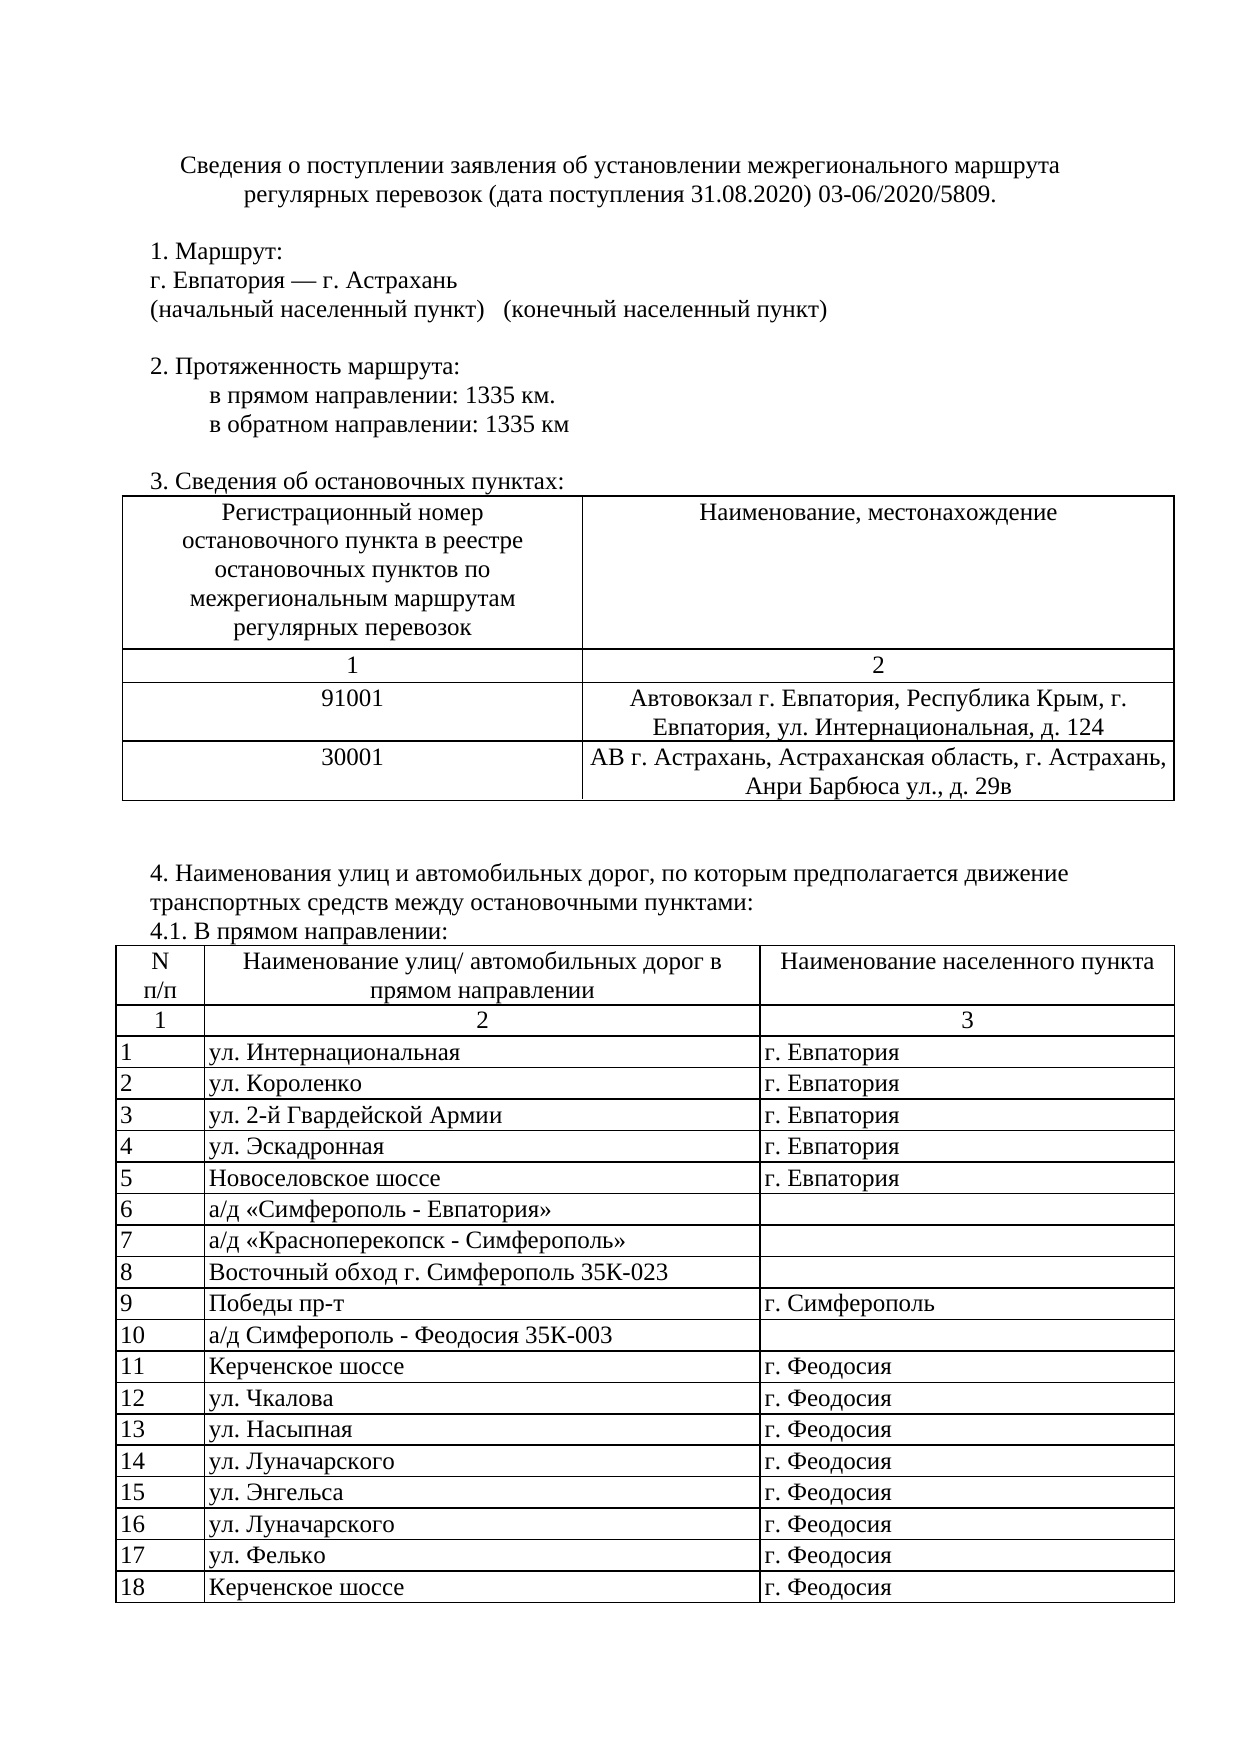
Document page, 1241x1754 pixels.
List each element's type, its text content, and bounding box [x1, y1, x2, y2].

table_cell а/д Симферополь - Феодосия 35К-003 [205, 1320, 759, 1350]
table_cell 12 [117, 1383, 204, 1413]
table_cell 10 [117, 1320, 204, 1350]
table_cell ул. Короленко [205, 1068, 759, 1098]
text в обратном направлении: 1335 км [150, 409, 1090, 437]
table_cell 3 [117, 1100, 204, 1130]
table_cell 3 [761, 1006, 1174, 1035]
table_cell 9 [117, 1289, 204, 1318]
table_header Регистрационный номер остановочного пункта в реестре остановочных пунктов по межрегиональным маршрутам регулярных перевозок [123, 497, 582, 648]
table_cell г. Феодосия [761, 1572, 1174, 1602]
table_cell 1 [117, 1037, 204, 1067]
table_cell а/д «Симферополь - Евпатория» [205, 1194, 759, 1224]
table_cell [761, 1226, 1174, 1256]
table_cell ул. Эскадронная [205, 1131, 759, 1161]
table_cell г. Симферополь [761, 1289, 1174, 1318]
table_cell ул. Фелько [205, 1540, 759, 1570]
table_cell 7 [117, 1226, 204, 1256]
table_cell г. Евпатория [761, 1163, 1174, 1193]
text г. Евпатория — г. Астрахань [150, 265, 1090, 294]
table_cell 18 [117, 1572, 204, 1602]
table_cell г. Евпатория [761, 1131, 1174, 1161]
table_cell ул. Луначарского [205, 1446, 759, 1476]
table_cell 15 [117, 1477, 204, 1507]
table_cell ул. Насыпная [205, 1415, 759, 1444]
text в прямом направлении: 1335 км. [150, 380, 1090, 409]
table_cell 13 [117, 1415, 204, 1444]
text (начальный населенный пункт) (конечный населенный пункт) [150, 294, 1090, 322]
text 3. Сведения об остановочных пунктах: [150, 466, 1090, 495]
table_cell 6 [117, 1194, 204, 1224]
table_cell г. Феодосия [761, 1383, 1174, 1413]
table_cell Восточный обход г. Симферополь 35К-023 [205, 1257, 759, 1287]
table_cell Новоселовское шоссе [205, 1163, 759, 1193]
table_cell Керченское шоссе [205, 1352, 759, 1381]
table_cell ул. Энгельса [205, 1477, 759, 1507]
table_cell 30001 [123, 742, 582, 799]
table_cell [761, 1320, 1174, 1350]
table_cell г. Феодосия [761, 1415, 1174, 1444]
table_cell 2 [205, 1006, 759, 1035]
text 2. Протяженность маршрута: [150, 351, 1090, 380]
table_cell а/д «Красноперекопск - Симферополь» [205, 1226, 759, 1256]
table_cell г. Евпатория [761, 1100, 1174, 1130]
table_cell 4 [117, 1131, 204, 1161]
table_header Наименование, местонахождение [583, 497, 1173, 648]
table_cell 1 [123, 650, 582, 681]
text Сведения о поступлении заявления об установлении межрегионального маршрута регулярных перевозок (дата поступления 31.08.2020) 03-06/2020/5809. [150, 150, 1090, 207]
table_cell г. Феодосия [761, 1352, 1174, 1381]
table_cell [761, 1257, 1174, 1287]
table_header Наименование улиц/ автомобильных дорог в прямом направлении [205, 946, 759, 1004]
table_cell АВ г. Астрахань, Астраханская область, г. Астрахань, Анри Барбюса ул., д. 29в [583, 742, 1173, 799]
table_cell ул. Луначарского [205, 1509, 759, 1539]
table_cell Победы пр-т [205, 1289, 759, 1318]
text 4.1. В прямом направлении: [150, 916, 1090, 945]
text 1. Маршрут: [150, 236, 1090, 265]
table_cell г. Евпатория [761, 1068, 1174, 1098]
table_cell 17 [117, 1540, 204, 1570]
table_header N п/п [117, 946, 204, 1004]
table_cell г. Феодосия [761, 1509, 1174, 1539]
table_cell г. Феодосия [761, 1540, 1174, 1570]
table_cell [761, 1194, 1174, 1224]
text 4. Наименования улиц и автомобильных дорог, по которым предполагается движение транспортных средств между остановочными пунктами: [150, 858, 1090, 916]
table_cell 14 [117, 1446, 204, 1476]
table_cell г. Феодосия [761, 1446, 1174, 1476]
table_cell 1 [117, 1006, 204, 1035]
table_cell 11 [117, 1352, 204, 1381]
table_cell ул. Интернациональная [205, 1037, 759, 1067]
table_cell 2 [117, 1068, 204, 1098]
table_cell Керченское шоссе [205, 1572, 759, 1602]
table_cell 8 [117, 1257, 204, 1287]
table_cell Автовокзал г. Евпатория, Республика Крым, г. Евпатория, ул. Интернациональная, д. 124 [583, 683, 1173, 740]
table_cell ул. Чкалова [205, 1383, 759, 1413]
table_cell 5 [117, 1163, 204, 1193]
table_header Наименование населенного пункта [761, 946, 1174, 1004]
table_cell 2 [583, 650, 1173, 681]
table_cell г. Евпатория [761, 1037, 1174, 1067]
table_cell г. Феодосия [761, 1477, 1174, 1507]
table_cell 16 [117, 1509, 204, 1539]
table_cell 91001 [123, 683, 582, 740]
table_cell ул. 2-й Гвардейской Армии [205, 1100, 759, 1130]
